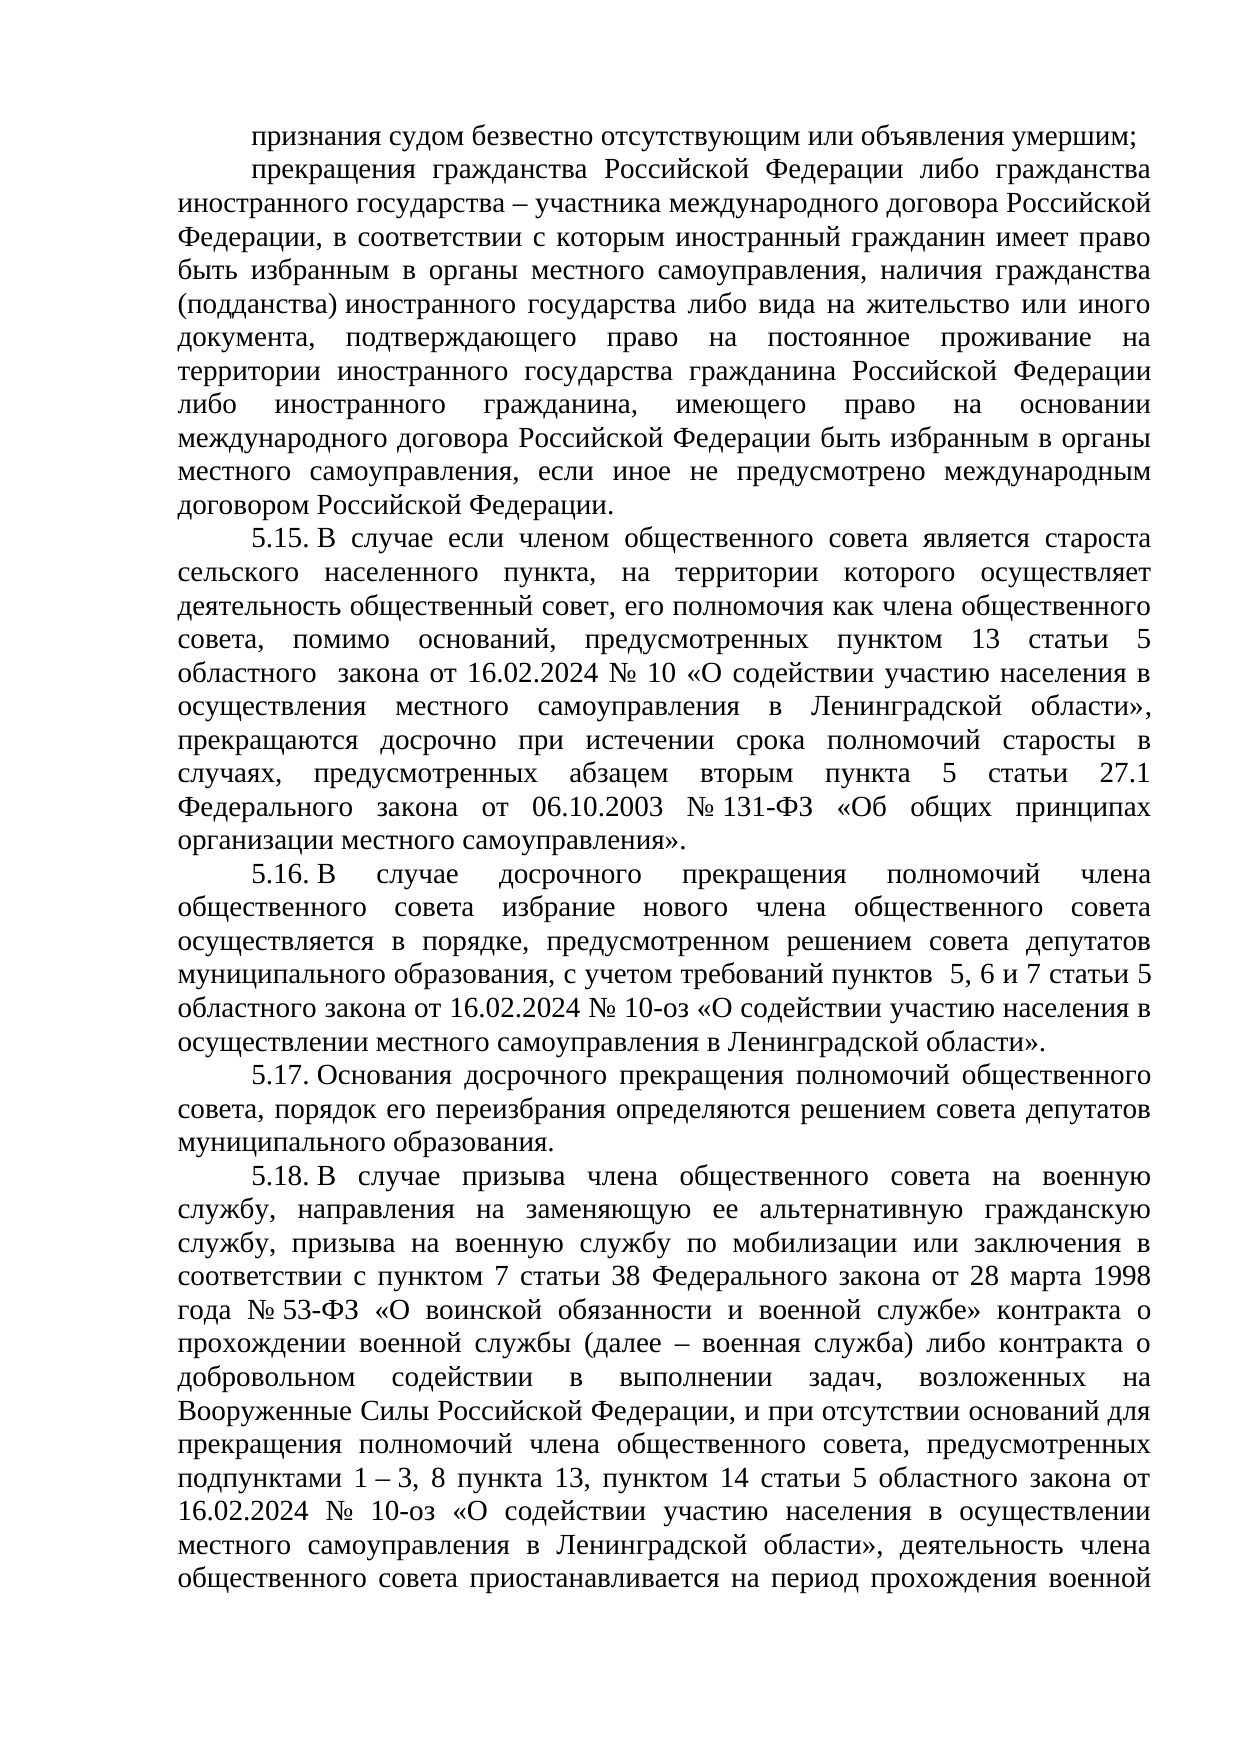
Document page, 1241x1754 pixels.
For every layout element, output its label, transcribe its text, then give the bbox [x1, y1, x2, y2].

text 5.17. Основания досрочного прекращения полномочий общественного совета, порядок его переизбрания определяются решением совета депутатов муниципального образования. [177, 1057, 1152, 1158]
text прекращения гражданства Российской Федерации либо гражданства иностранного государства – участника международного договора Российской Федерации, в соответствии с которым иностранный гражданин имеет право быть избранным в органы местного самоуправления, наличия гражданства (подданства) иностранного государства либо вида на жительство или иного документа, подтверждающего право на постоянное проживание на территории иностранного государства гражданина Российской Федерации либо иностранного гражданина, имеющего право на основании международного договора Российской Федерации быть избранным в органы местного самоуправления, если иное не предусмотрено международным договором Российской Федерации. [177, 152, 1152, 521]
text 5.15. В случае если членом общественного совета является староста сельского населенного пункта, на территории которого осуществляет деятельность общественный совет, его полномочия как члена общественного совета, помимо оснований, предусмотренных пунктом 13 статьи 5 областного закона от 16.02.2024 № 10 «О содействии участию населения в осуществления местного самоуправления в Ленинградской области», прекращаются досрочно при истечении срока полномочий старосты в случаях, предусмотренных абзацем вторым пункта 5 статьи 27.1 Федерального закона от 06.10.2003 № 131-ФЗ «Об общих принципах организации местного самоуправления». [177, 521, 1152, 856]
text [177, 1158, 1152, 1594]
text 5.16. В случае досрочного прекращения полномочий члена общественного совета избрание нового члена общественного совета осуществляется в порядке, предусмотренном решением совета депутатов муниципального образования, с учетом требований пунктов 5, 6 и 7 статьи 5 областного закона от 16.02.2024 № 10-оз «О содействии участию населения в осуществлении местного самоуправления в Ленинградской области». [177, 856, 1152, 1057]
text признания судом безвестно отсутствующим или объявления умершим; [177, 118, 1152, 152]
